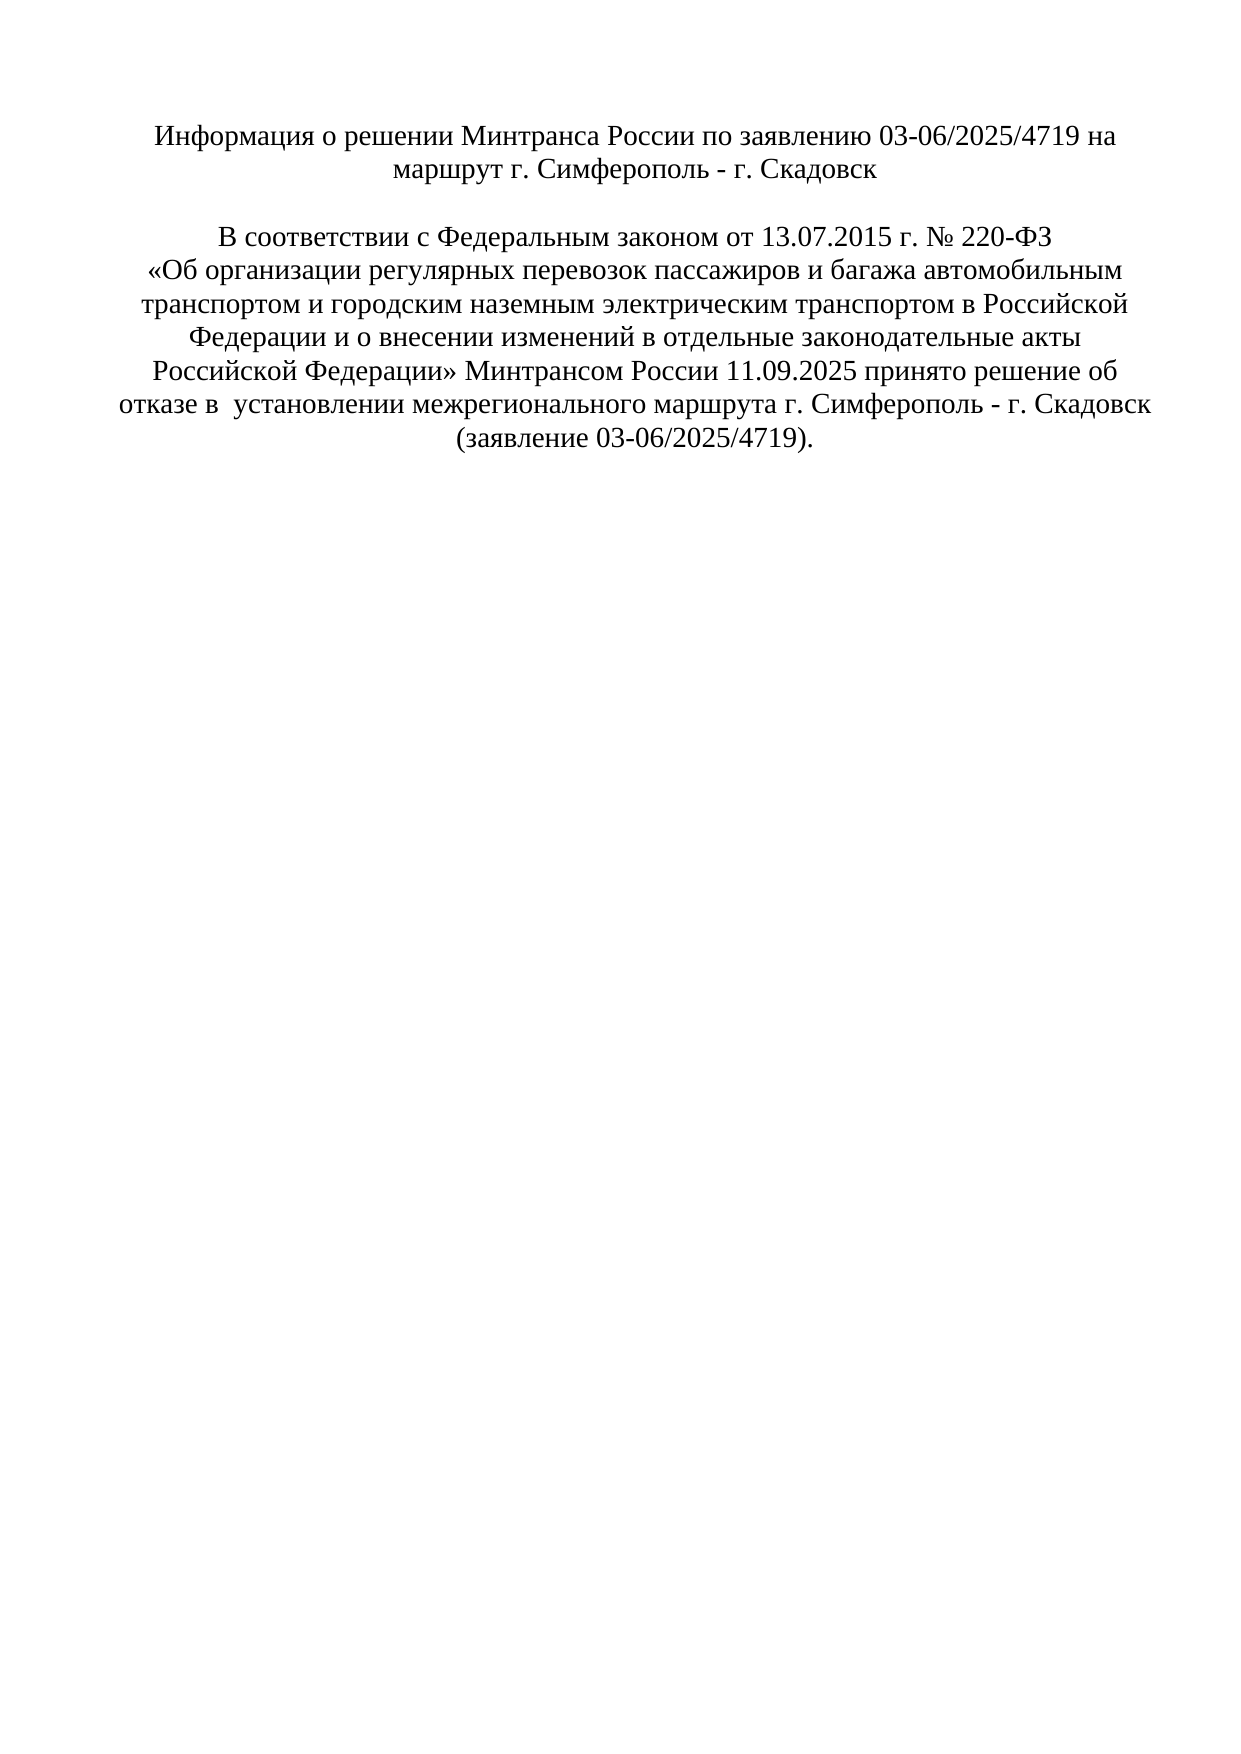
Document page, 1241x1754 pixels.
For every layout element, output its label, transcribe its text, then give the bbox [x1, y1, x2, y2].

text Информация о решении Минтранса России по заявлению 03-06/2025/4719 на маршрут г. Симферополь - г. Скадовск [118, 118, 1152, 185]
text В соответствии с Федеральным законом от 13.07.2015 г. № 220-ФЗ «Об организации регулярных перевозок пассажиров и багажа автомобильным транспортом и городским наземным электрическим транспортом в Российской Федерации и о внесении изменений в отдельные законодательные акты Российской Федерации» Минтрансом России 11.09.2025 принято решение об отказе в установлении межрегионального маршрута г. Симферополь - г. Скадовск (заявление 03-06/2025/4719). [118, 219, 1152, 453]
